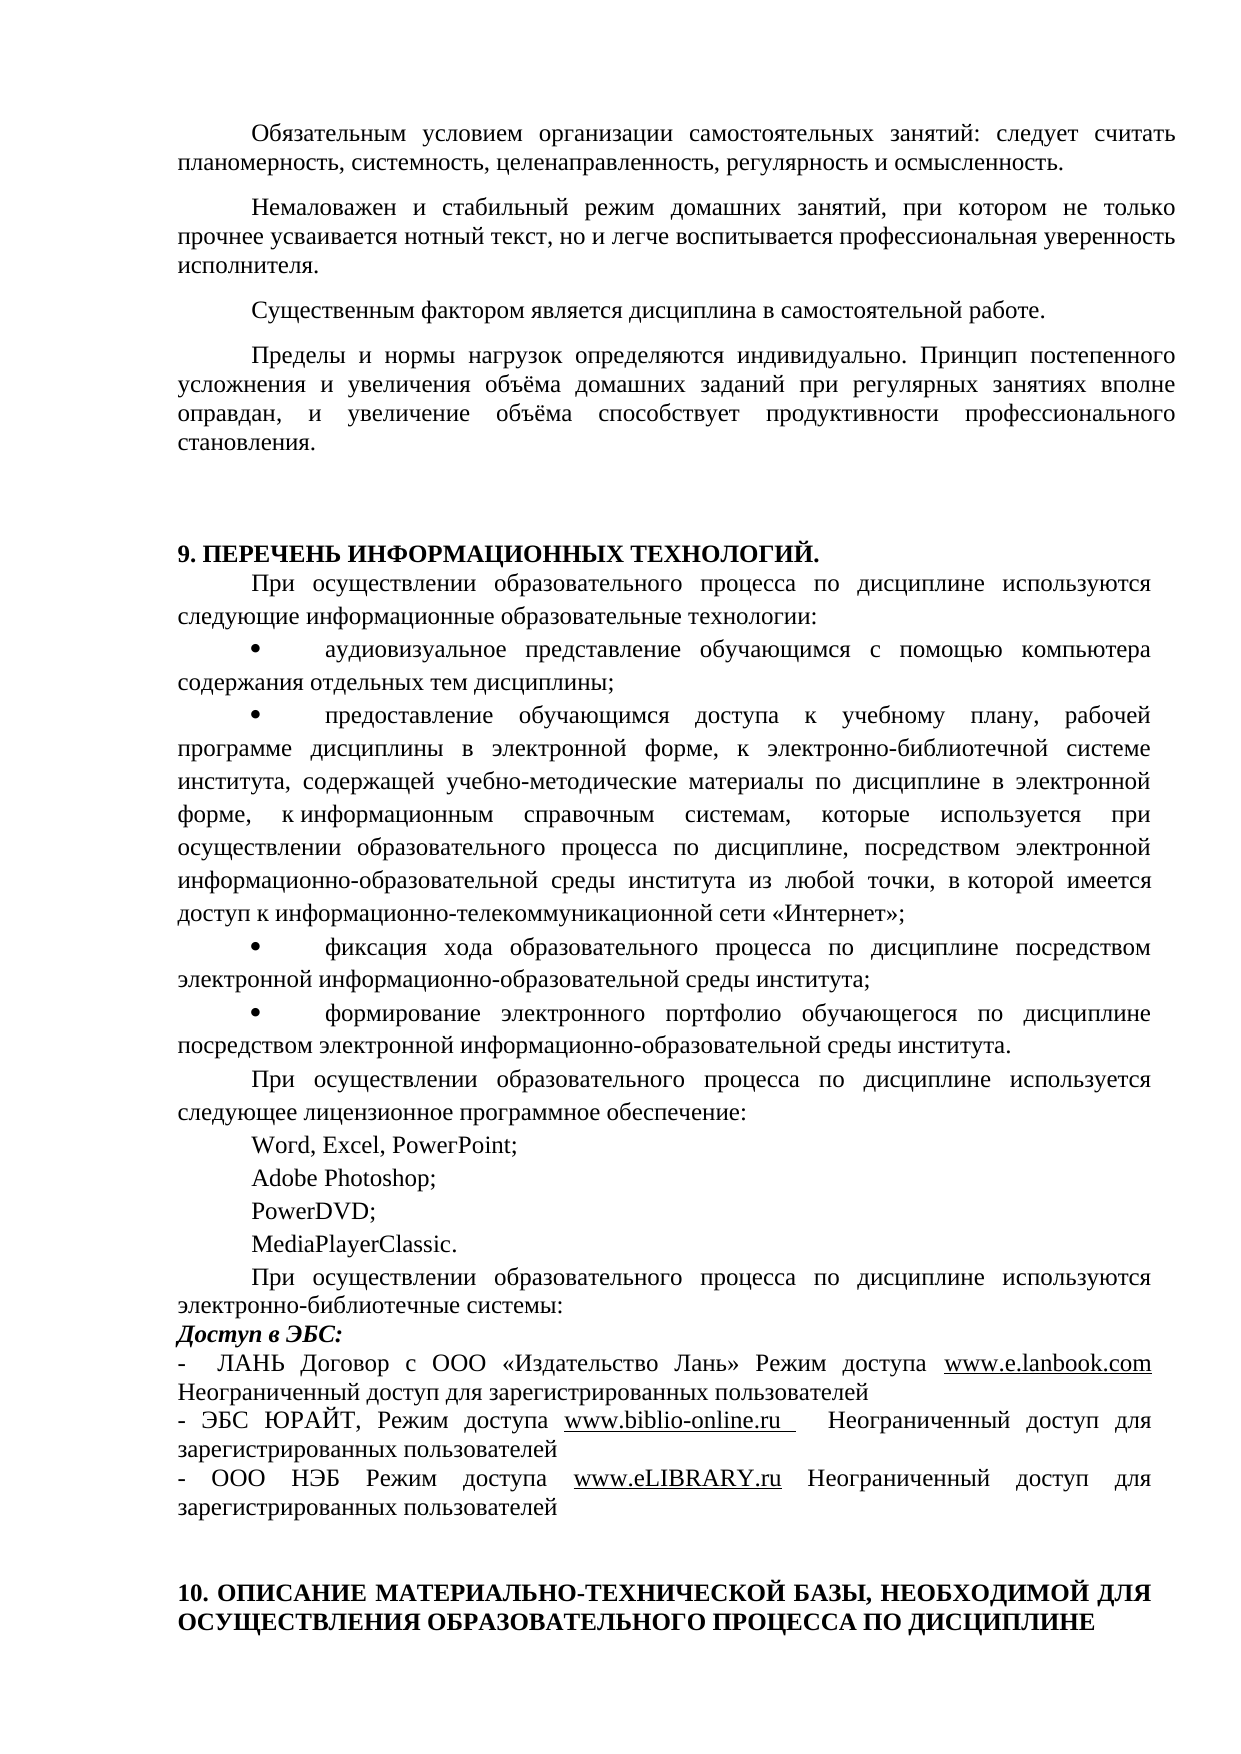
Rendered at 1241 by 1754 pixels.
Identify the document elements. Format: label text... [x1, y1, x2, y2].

text MediaPlayerClassic. [177, 1229, 1152, 1257]
text При осуществлении образовательного процесса по дисциплине используется следующее лицензионное программное обеспечение: [177, 1064, 1152, 1125]
text Пределы и нормы нагрузок определяются индивидуально. Принцип постепенного усложнения и увеличения объёма домашних заданий при регулярных занятиях вполне оправдан, и увеличение объёма способствует продуктивности профессионального становления. [177, 341, 1176, 456]
text Существенным фактором является дисциплина в самостоятельной работе. [177, 295, 1176, 324]
list фиксация хода образовательного процесса по дисциплине посредством электронной информационно-образовательной среды института; [177, 932, 1152, 993]
text При осуществлении образовательного процесса по дисциплине используются электронно-библиотечные системы: [177, 1262, 1152, 1319]
text При осуществлении образовательного процесса по дисциплине используются следующие информационные образовательные технологии: [177, 568, 1152, 630]
text - ЛАНЬ Договор с ООО «Издательство Лань» Режим доступа www.e.lanbook.com Неограниченный доступ для зарегистрированных пользователей [177, 1348, 1152, 1406]
list предоставление обучающимся доступа к учебному плану, рабочей программе дисциплины в электронной форме, к электронно-библиотечной системе института, содержащей учебно-методические материалы по дисциплине в электронной форме, к информационным справочным системам, которые используется при осуществлении образовательного процесса по дисциплине, посредством электронной информационно-образовательной среды института из любой точки, в которой имеется доступ к информационно-телекоммуникационной сети «Интернет»; [177, 700, 1152, 927]
list аудиовизуальное представление обучающимся с помощью компьютера содержания отдельных тем дисциплины; [177, 634, 1152, 696]
text Обязательным условием организации самостоятельных занятий: следует считать планомерность, системность, целенаправленность, регулярность и осмысленность. [177, 118, 1176, 176]
text PowerDVD; [177, 1196, 1152, 1224]
text 9. ПЕРЕЧЕНЬ ИНФОРМАЦИОННЫХ ТЕХНОЛОГИЙ. [177, 539, 1152, 568]
text Немаловажен и стабильный режим домашних занятий, при котором не только прочнее усваивается нотный текст, но и легче воспитывается профессиональная уверенность исполнителя. [177, 192, 1176, 278]
text Доступ в ЭБС: [177, 1319, 1152, 1348]
text 10. ОПИСАНИЕ МАТЕРИАЛЬНО-ТЕХНИЧЕСКОЙ БАЗЫ, НЕОБХОДИМОЙ ДЛЯ ОСУЩЕСТВЛЕНИЯ ОБРАЗОВАТЕЛЬНОГО ПРОЦЕССА ПО ДИСЦИПЛИНЕ [177, 1578, 1152, 1636]
text - ЭБС ЮРАЙТ, Режим доступа www.biblio-online.ru Неограниченный доступ для зарегистрированных пользователей [177, 1406, 1152, 1463]
text Wогd, Ехсеl, PowегРоint; [177, 1130, 1152, 1158]
list формирование электронного портфолио обучающегося по дисциплине посредством электронной информационно-образовательной среды института. [177, 998, 1152, 1059]
text Adobe Photoshop; [177, 1163, 1152, 1191]
text - ООО НЭБ Режим доступа www.eLIBRARY.ru Неограниченный доступ для зарегистрированных пользователей [177, 1463, 1152, 1521]
